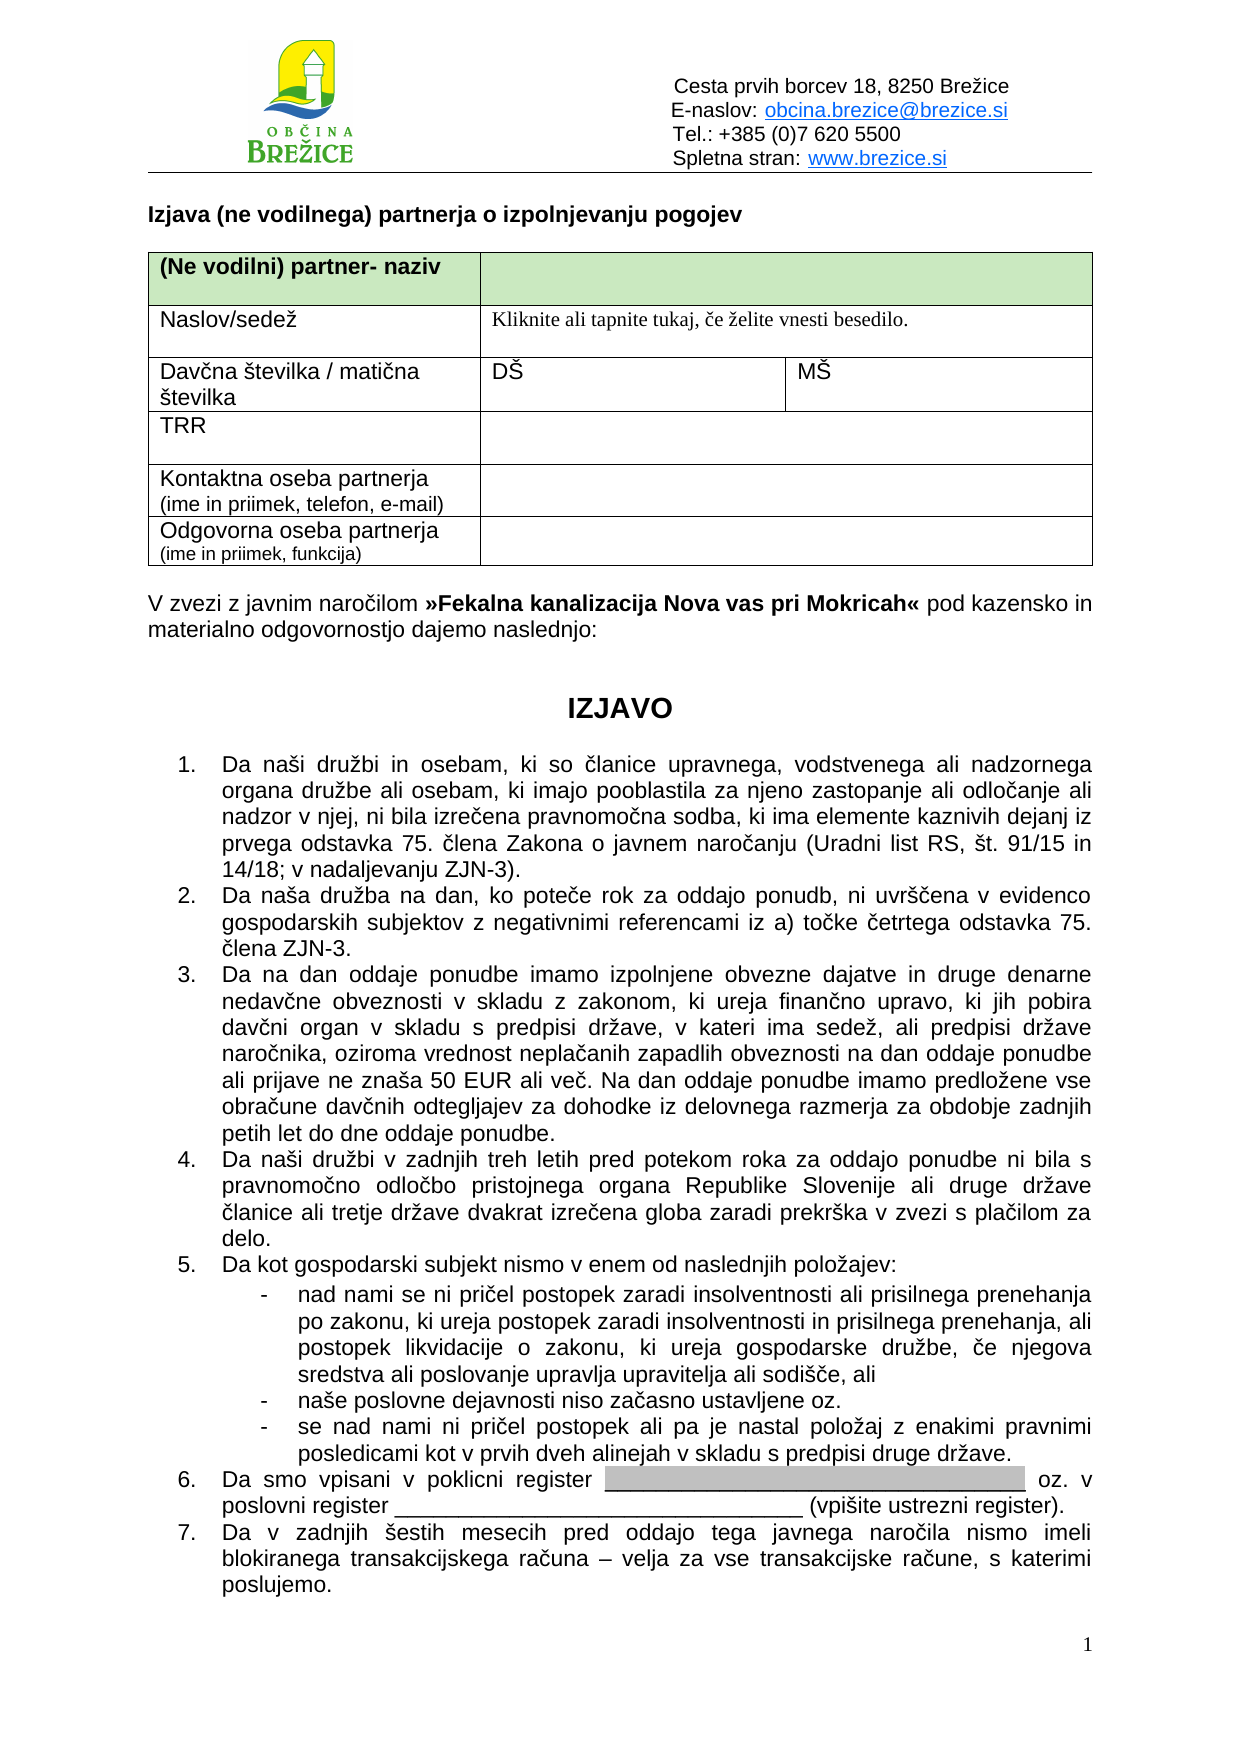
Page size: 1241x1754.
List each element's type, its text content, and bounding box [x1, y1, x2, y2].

text IZJAVO [148, 691, 1092, 724]
table_header [481, 253, 1092, 305]
table_cell [481, 517, 1092, 565]
text Izjava (ne vodilnega) partnerja o izpolnjevanju pogojev [148, 201, 1092, 228]
list Da naši družbi in osebam, ki so članice upravnega, vodstvenega ali nadzornega organa družbe ali osebam, ki imajo pooblastila za njeno zastopanje ali odločanje ali nadzor v njej, ni bila izrečena pravnomočna sodba, ki ima elemente kaznivih dejanj iz prvega odstavka 75. člena Zakona o javnem naročanju (Uradni list RS, št. 91/15 in 14/18; v nadaljevanju ZJN-3). [177, 751, 1092, 882]
list Da naša družba na dan, ko poteče rok za oddajo ponudb, ni uvrščena v evidenco gospodarskih subjektov z negativnimi referencami iz a) točke četrtega odstavka 75. člena ZJN-3. [177, 882, 1092, 961]
table_cell [481, 465, 1092, 516]
table_cell [481, 306, 1092, 357]
table_cell [481, 412, 1092, 464]
list nad nami se ni pričel postopek zaradi insolventnosti ali prisilnega prenehanja po zakonu, ki ureja postopek zaradi insolventnosti in prisilnega prenehanja, ali postopek likvidacije o zakonu, ki ureja gospodarske družbe, če njegova sredstva ali poslovanje upravlja upravitelja ali sodišče, ali [260, 1281, 1092, 1387]
table_cell TRR [149, 412, 480, 464]
table_cell DŠ [481, 358, 785, 411]
table_cell Davčna številka / matična številka [149, 358, 480, 411]
table_cell Naslov/sedež [149, 306, 480, 357]
table_cell MŠ [786, 358, 1092, 411]
list se nad nami ni pričel postopek ali pa je nastal položaj z enakimi pravnimi posledicami kot v prvih dveh alinejah v skladu s predpisi druge države. [260, 1413, 1092, 1466]
list Da kot gospodarski subjekt nismo v enem od naslednjih položajev: [177, 1251, 1092, 1278]
text V zvezi z javnim naročilom »Fekalna kanalizacija Nova vas pri Mokricah« pod kazensko in materialno odgovornostjo dajemo naslednjo: [148, 590, 1092, 642]
list naše poslovne dejavnosti niso začasno ustavljene oz. [260, 1387, 1092, 1413]
list Da v zadnjih šestih mesecih pred oddajo tega javnega naročila nismo imeli blokiranega transakcijskega računa – velja za vse transakcijske račune, s katerimi poslujemo. [177, 1519, 1092, 1598]
picture [247, 40, 353, 163]
table_cell Odgovorna oseba partnerja (ime in priimek, funkcija) [149, 517, 480, 565]
list Da naši družbi v zadnjih treh letih pred potekom roka za oddajo ponudbe ni bila s pravnomočno odločbo pristojnega organa Republike Slovenije ali druge države članice ali tretje države dvakrat izrečena globa zaradi prekrška v zvezi s plačilom za delo. [177, 1146, 1092, 1251]
list Da smo vpisani v poklicni register _________________________________ oz. v poslovni register ________________________________ (vpišite ustrezni register). [177, 1466, 1092, 1519]
table_cell Kontaktna oseba partnerja (ime in priimek, telefon, e-mail) [149, 465, 480, 516]
list Da na dan oddaje ponudbe imamo izpolnjene obvezne dajatve in druge denarne nedavčne obveznosti v skladu z zakonom, ki ureja finančno upravo, ki jih pobira davčni organ v skladu s predpisi države, v kateri ima sedež, ali predpisi države naročnika, oziroma vrednost neplačanih zapadlih obveznosti na dan oddaje ponudbe ali prijave ne znaša 50 EUR ali več. Na dan oddaje ponudbe imamo predložene vse obračune davčnih odtegljajev za dohodke iz delovnega razmerja za obdobje zadnjih petih let do dne oddaje ponudbe. [177, 961, 1092, 1146]
table_header (Ne vodilni) partner- naziv [149, 253, 480, 305]
